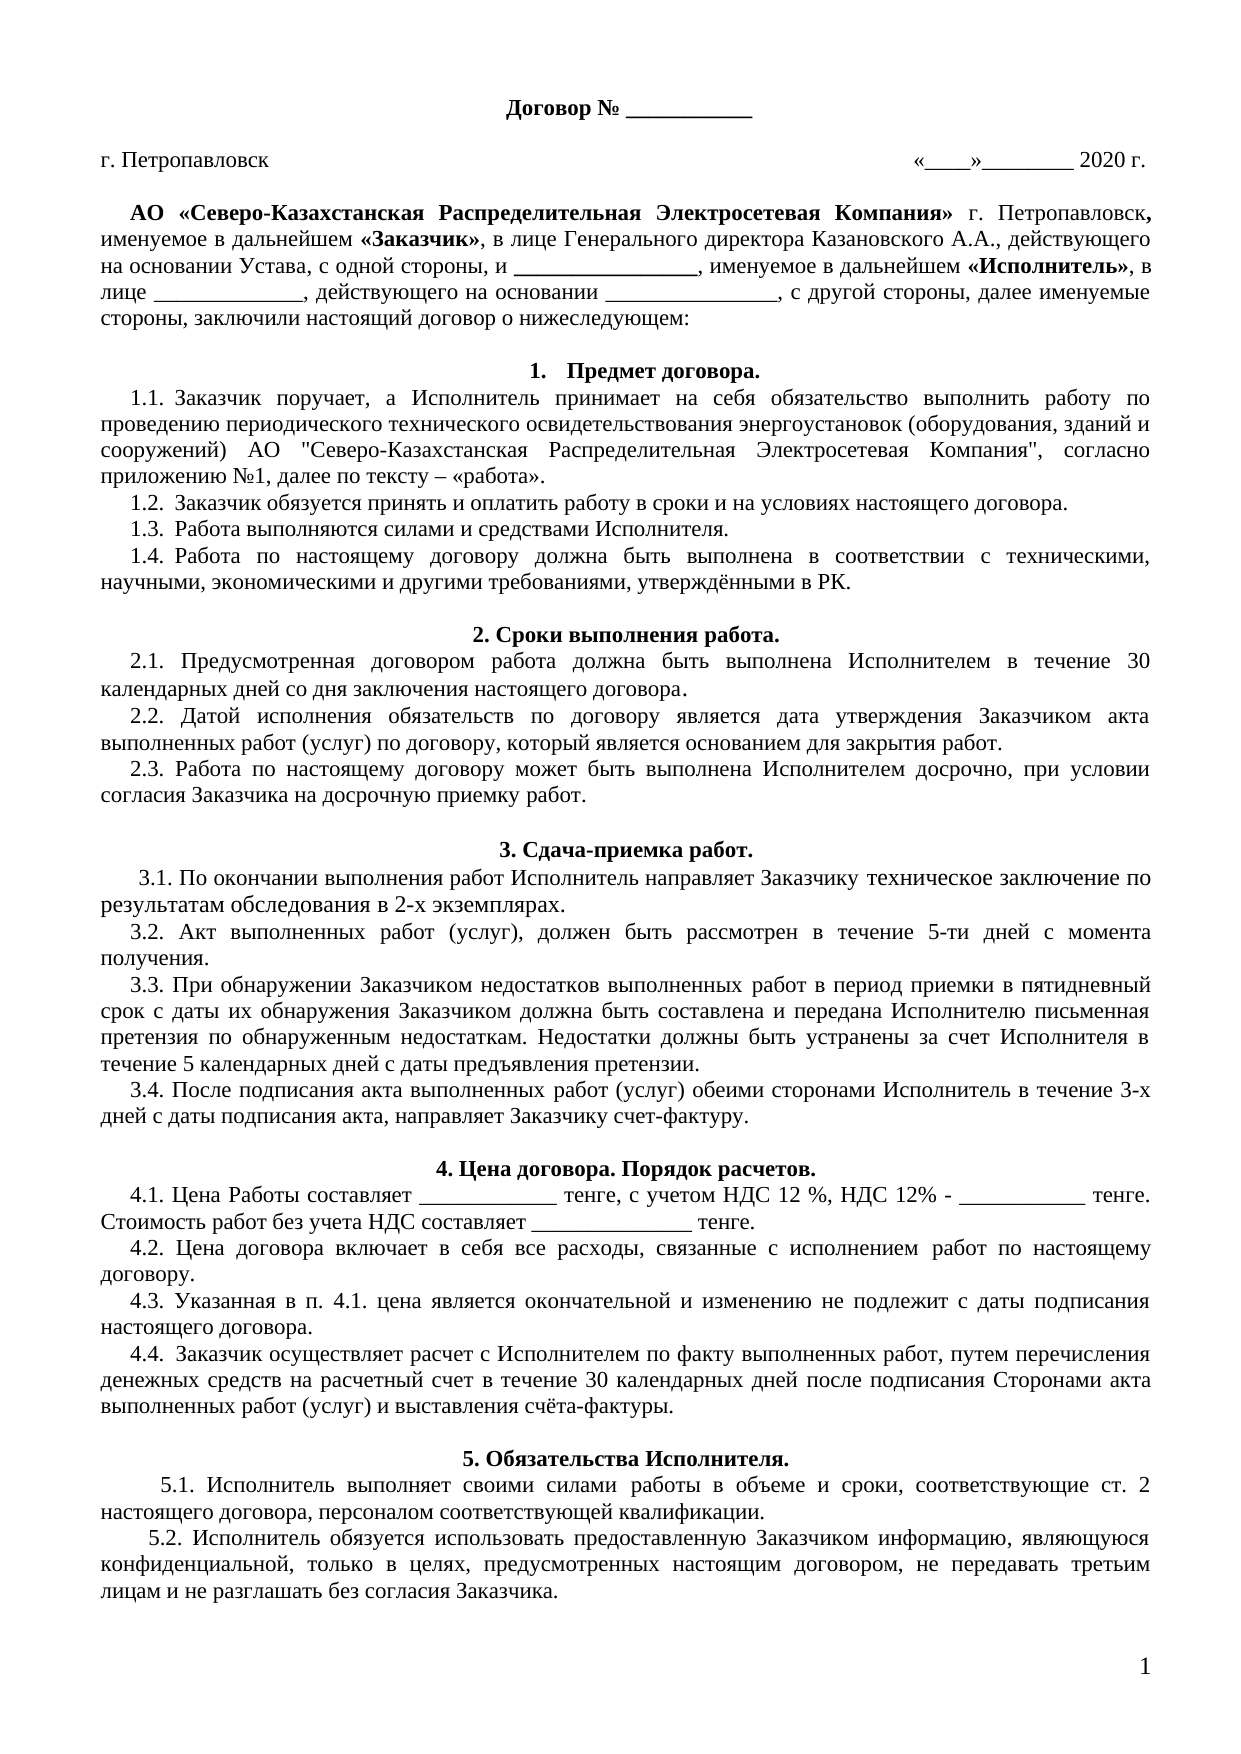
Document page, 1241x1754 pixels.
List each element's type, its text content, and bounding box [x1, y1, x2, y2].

text 5.2. Исполнитель обязуется использовать предоставленную Заказчиком информацию, являющуюся конфиденциальной, только в целях, предусмотренных настоящим договором, не передавать третьим лицам и не разглашать без согласия Заказчика. [100, 1524, 1152, 1603]
text 5.1. Исполнитель выполняет своими силами работы в объеме и сроки, соответствующие ст. 2 настоящего договора, персоналом соответствующей квалификации. [100, 1471, 1152, 1524]
text АО «Северо-Казахстанская Распределительная Электросетевая Компания» г. Петропавловск, именуемое в дальнейшем «Заказчик», в лице Генерального директора Казановского А.А., действующего на основании Устава, с одной стороны, и ________________, именуемое в дальнейшем «Исполнитель», в лице _____________, действующего на основании _______________, с другой стороны, далее именуемые стороны, заключили настоящий договор о нижеследующем: [100, 199, 1152, 331]
text 4.2. Цена договора включает в себя все расходы, связанные с исполнением работ по настоящему договору. [100, 1234, 1152, 1287]
text 4.1. Цена Работы составляет ____________ тенге, с учетом НДС 12 %, НДС 12% - ___________ тенге. Стоимость работ без учета НДС составляет ______________ тенге. [100, 1181, 1152, 1234]
text Договор № ___________ [100, 94, 1152, 120]
text 3.3. При обнаружении Заказчиком недостатков выполненных работ в период приемки в пятидневный срок с даты их обнаружения Заказчиком должна быть составлена и передана Исполнителю письменная претензия по обнаруженным недостаткам. Недостатки должны быть устранены за счет Исполнителя в течение 5 календарных дней с даты предъявления претензии. [100, 971, 1152, 1076]
list Работа выполняются силами и средствами Исполнителя. [130, 515, 1152, 542]
text г. Петропавловск «____»________ 2020 г. [100, 146, 1152, 173]
text 2.2. Датой исполнения обязательств по договору является дата утверждения Заказчиком акта выполненных работ (услуг) по договору, который является основанием для закрытия работ. [100, 702, 1152, 755]
text 5. Обязательства Исполнителя. [100, 1445, 1152, 1471]
text 3. Сдача-приемка работ. [100, 836, 1152, 863]
text 2.3. Работа по настоящему договору может быть выполнена Исполнителем досрочно, при условии согласия Заказчика на досрочную приемку работ. [100, 755, 1152, 808]
text 4.3. Указанная в п. 4.1. цена является окончательной и изменению не подлежит с даты подписания настоящего договора. [100, 1287, 1152, 1339]
text 4. Цена договора. Порядок расчетов. [100, 1155, 1152, 1181]
list Предмет договора. [138, 357, 1152, 383]
text 3.4. После подписания акта выполненных работ (услуг) обеими сторонами Исполнитель в течение 3-х дней с даты подписания акта, направляет Заказчику счет-фактуру. [100, 1076, 1152, 1129]
text 2.1. Предусмотренная договором работа должна быть выполнена Исполнителем в течение 30 календарных дней со дня заключения настоящего договора. [100, 647, 1152, 702]
text 4.4. Заказчик осуществляет расчет с Исполнителем по факту выполненных работ, путем перечисления денежных средств на расчетный счет в течение 30 календарных дней после подписания Сторонами акта выполненных работ (услуг) и выставления счёта-фактуры. [100, 1339, 1152, 1419]
list Заказчик обязуется принять и оплатить работу в сроки и на условиях настоящего договора. [130, 489, 1152, 515]
list Работа по настоящему договору должна быть выполнена в соответствии с техническими, научными, экономическими и другими требованиями, утверждёнными в РК. [100, 542, 1152, 594]
list Заказчик поручает, а Исполнитель принимает на себя обязательство выполнить работу по проведению периодического технического освидетельствования энергоустановок (оборудования, зданий и сооружений) АО "Северо-Казахстанская Распределительная Электросетевая Компания", согласно приложению №1, далее по тексту – «работа». [100, 383, 1152, 489]
text 3.1. По окончании выполнения работ Исполнитель направляет Заказчику техническое заключение по результатам обследования в 2-х экземплярах. [100, 863, 1152, 918]
text 2. Сроки выполнения работа. [100, 621, 1152, 647]
text 3.2. Акт выполненных работ (услуг), должен быть рассмотрен в течение 5-ти дней с момента получения. [100, 918, 1152, 971]
